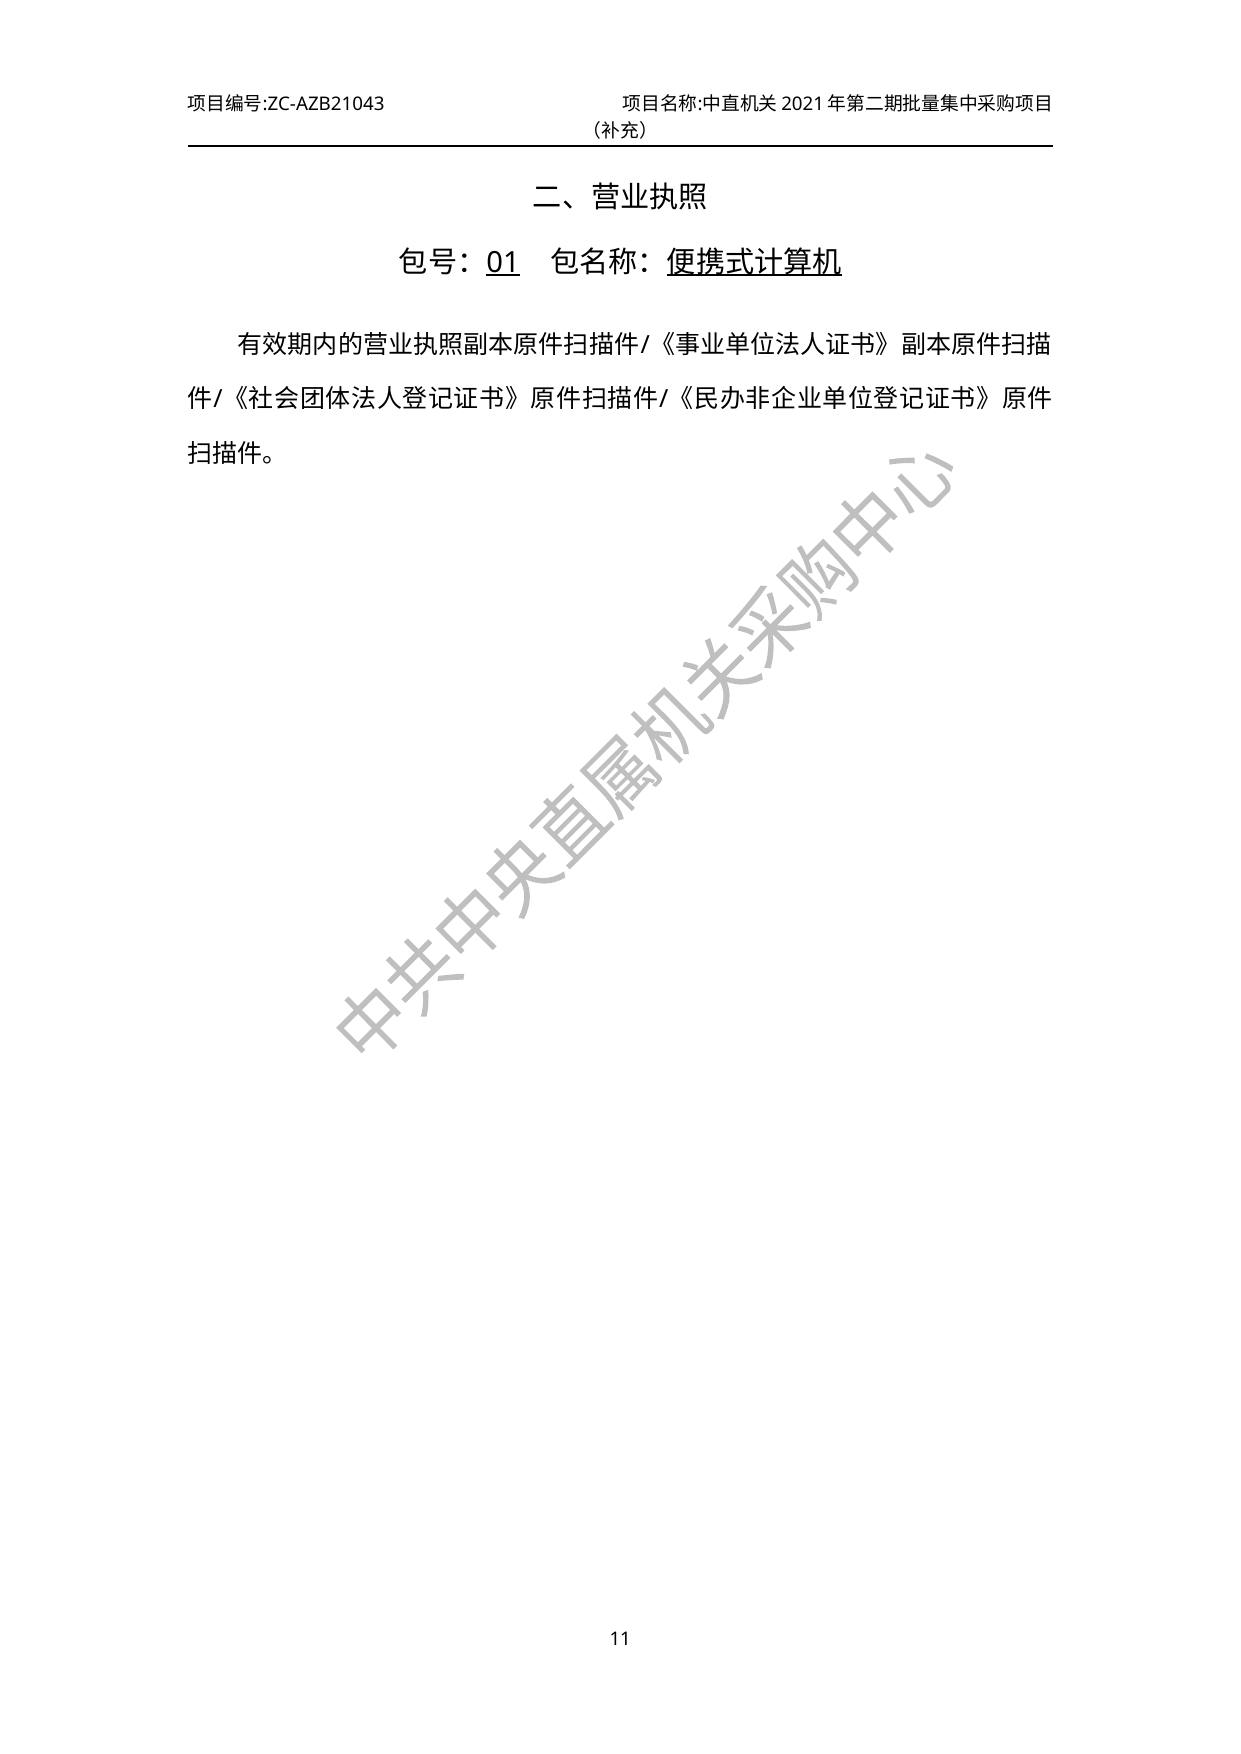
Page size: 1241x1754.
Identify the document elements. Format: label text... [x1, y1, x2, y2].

text 包号：01 包名称：便携式计算机 [187, 227, 1053, 292]
text 有效期内的营业执照副本原件扫描件/《事业单位法人证书》副本原件扫描件/《社会团体法人登记证书》原件扫描件/《民办非企业单位登记证书》原件扫描件。 [187, 324, 1053, 469]
text 二、营业执照 [187, 162, 1053, 227]
